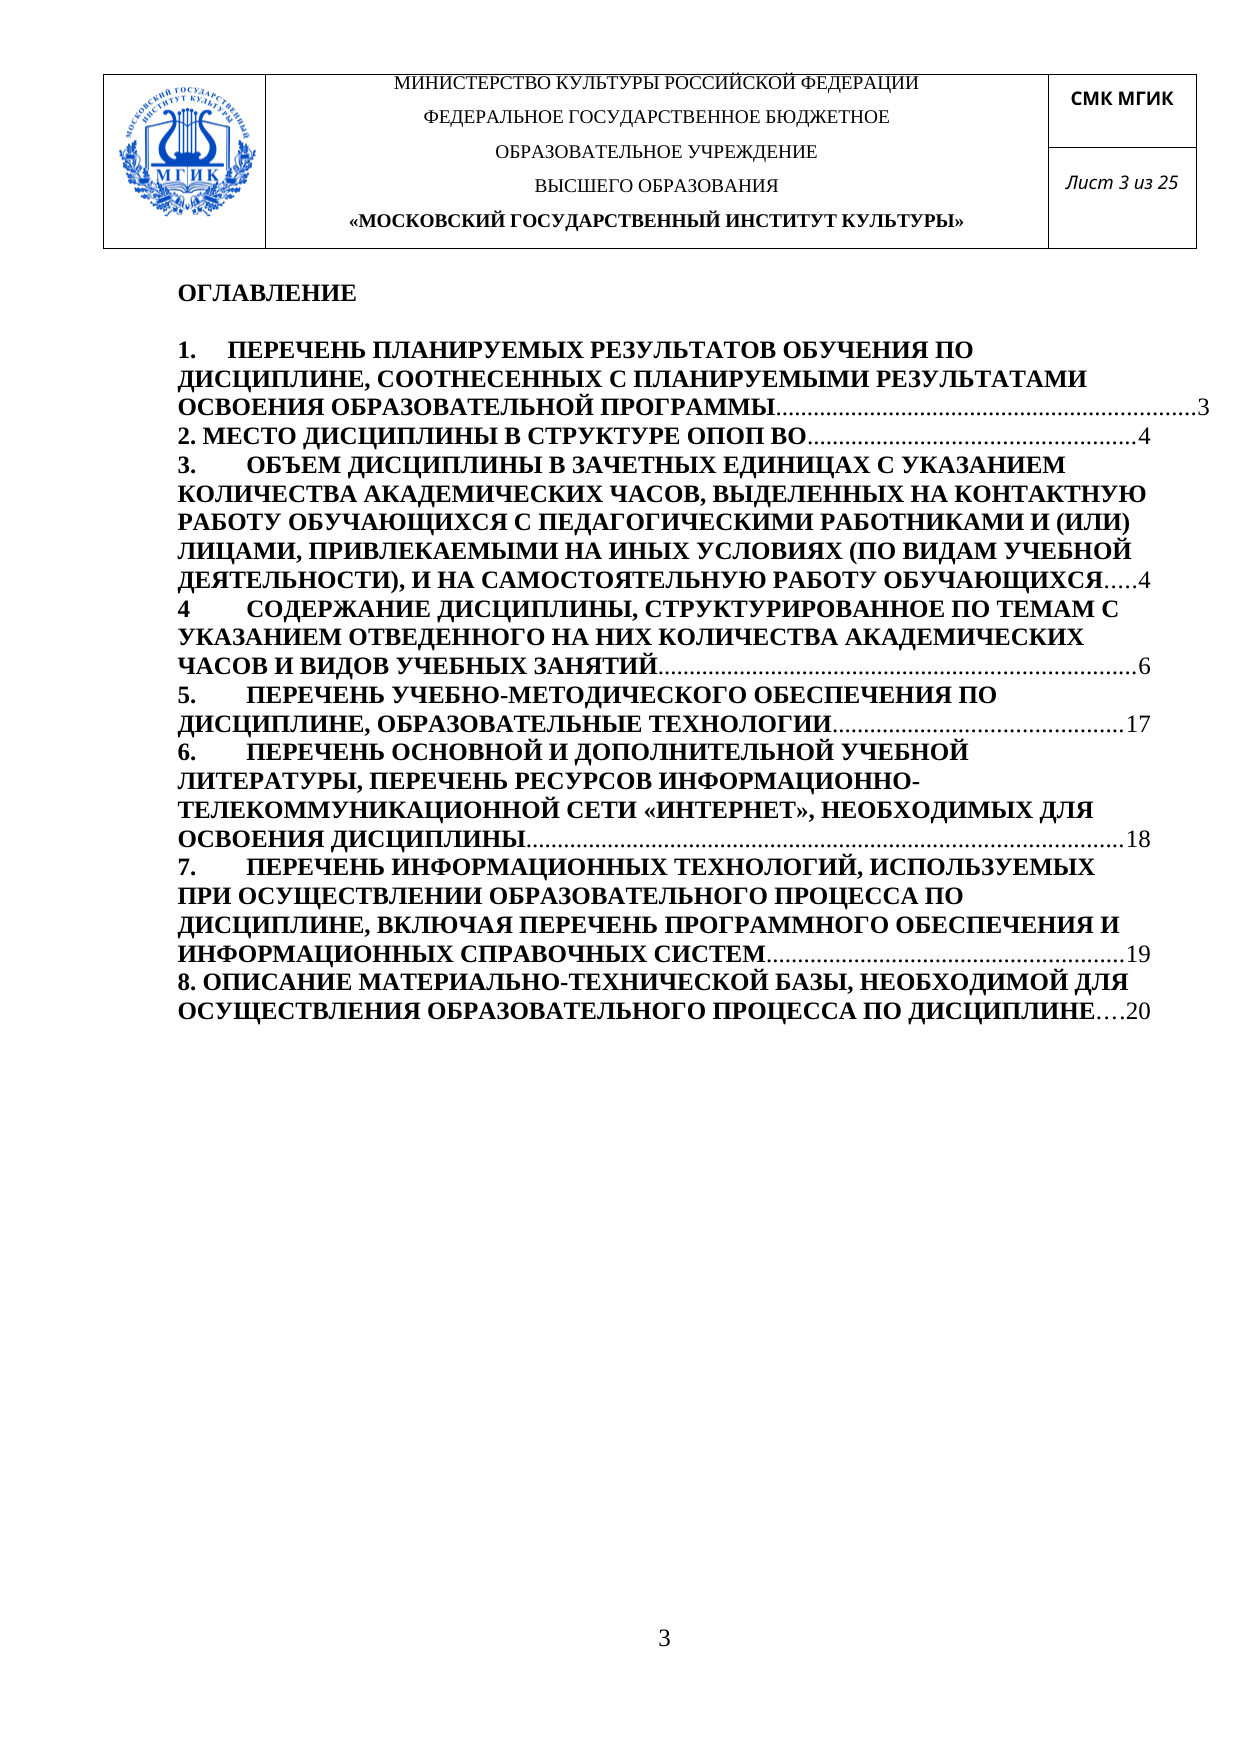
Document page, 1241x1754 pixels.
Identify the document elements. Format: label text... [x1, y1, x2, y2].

text 2. МЕСТО ДИСЦИПЛИНЫ В СТРУКТУРЕ ОПОП ВО 4 [177, 421, 1152, 450]
text 7. ПЕРЕЧЕНЬ ИНФОРМАЦИОННЫХ ТЕХНОЛОГИЙ, ИСПОЛЬЗУЕМЫХ ПРИ ОСУЩЕСТВЛЕНИИ ОБРАЗОВАТЕЛЬНОГО ПРОЦЕССА ПО ДИСЦИПЛИНЕ, ВКЛЮЧАЯ ПЕРЕЧЕНЬ ПРОГРАММНОГО ОБЕСПЕЧЕНИЯ И ИНФОРМАЦИОННЫХ СПРАВОЧНЫХ СИСТЕМ 19 [177, 852, 1152, 967]
text ОГЛАВЛЕНИЕ [177, 278, 1152, 307]
text 1. ПЕРЕЧЕНЬ ПЛАНИРУЕМЫХ РЕЗУЛЬТАТОВ ОБУЧЕНИЯ ПО ДИСЦИПЛИНЕ, СООТНЕСЕННЫХ С ПЛАНИРУЕМЫМИ РЕЗУЛЬТАТАМИ ОСВОЕНИЯ ОБРАЗОВАТЕЛЬНОЙ ПРОГРАММЫ 3 [177, 335, 1152, 421]
picture [114, 75, 261, 241]
text 8. ОПИСАНИЕ МАТЕРИАЛЬНО-ТЕХНИЧЕСКОЙ БАЗЫ, НЕОБХОДИМОЙ ДЛЯ ОСУЩЕСТВЛЕНИЯ ОБРАЗОВАТЕЛЬНОГО ПРОЦЕССА ПО ДИСЦИПЛИНЕ 20 [177, 967, 1152, 1025]
text 4 СОДЕРЖАНИЕ ДИСЦИПЛИНЫ, СТРУКТУРИРОВАННОЕ ПО ТЕМАМ С УКАЗАНИЕМ ОТВЕДЕННОГО НА НИХ КОЛИЧЕСТВА АКАДЕМИЧЕСКИХ ЧАСОВ И ВИДОВ УЧЕБНЫХ ЗАНЯТИЙ 6 [177, 594, 1152, 680]
text 6. ПЕРЕЧЕНЬ ОСНОВНОЙ И ДОПОЛНИТЕЛЬНОЙ УЧЕБНОЙ ЛИТЕРАТУРЫ, ПЕРЕЧЕНЬ РЕСУРСОВ ИНФОРМАЦИОННО-ТЕЛЕКОММУНИКАЦИОННОЙ СЕТИ «ИНТЕРНЕТ», НЕОБХОДИМЫХ ДЛЯ ОСВОЕНИЯ ДИСЦИПЛИНЫ 18 [177, 737, 1152, 852]
text 5. ПЕРЕЧЕНЬ УЧЕБНО-МЕТОДИЧЕСКОГО ОБЕСПЕЧЕНИЯ ПО ДИСЦИПЛИНЕ, ОБРАЗОВАТЕЛЬНЫЕ ТЕХНОЛОГИИ 17 [177, 680, 1152, 737]
text 3. ОБЪЕМ ДИСЦИПЛИНЫ В ЗАЧЕТНЫХ ЕДИНИЦАХ С УКАЗАНИЕМ КОЛИЧЕСТВА АКАДЕМИЧЕСКИХ ЧАСОВ, ВЫДЕЛЕННЫХ НА КОНТАКТНУЮ РАБОТУ ОБУЧАЮЩИХСЯ С ПЕДАГОГИЧЕСКИМИ РАБОТНИКАМИ И (ИЛИ) ЛИЦАМИ, ПРИВЛЕКАЕМЫМИ НА ИНЫХ УСЛОВИЯХ (ПО ВИДАМ УЧЕБНОЙ ДЕЯТЕЛЬНОСТИ), И НА САМОСТОЯТЕЛЬНУЮ РАБОТУ ОБУЧАЮЩИХСЯ 4 [177, 450, 1152, 594]
